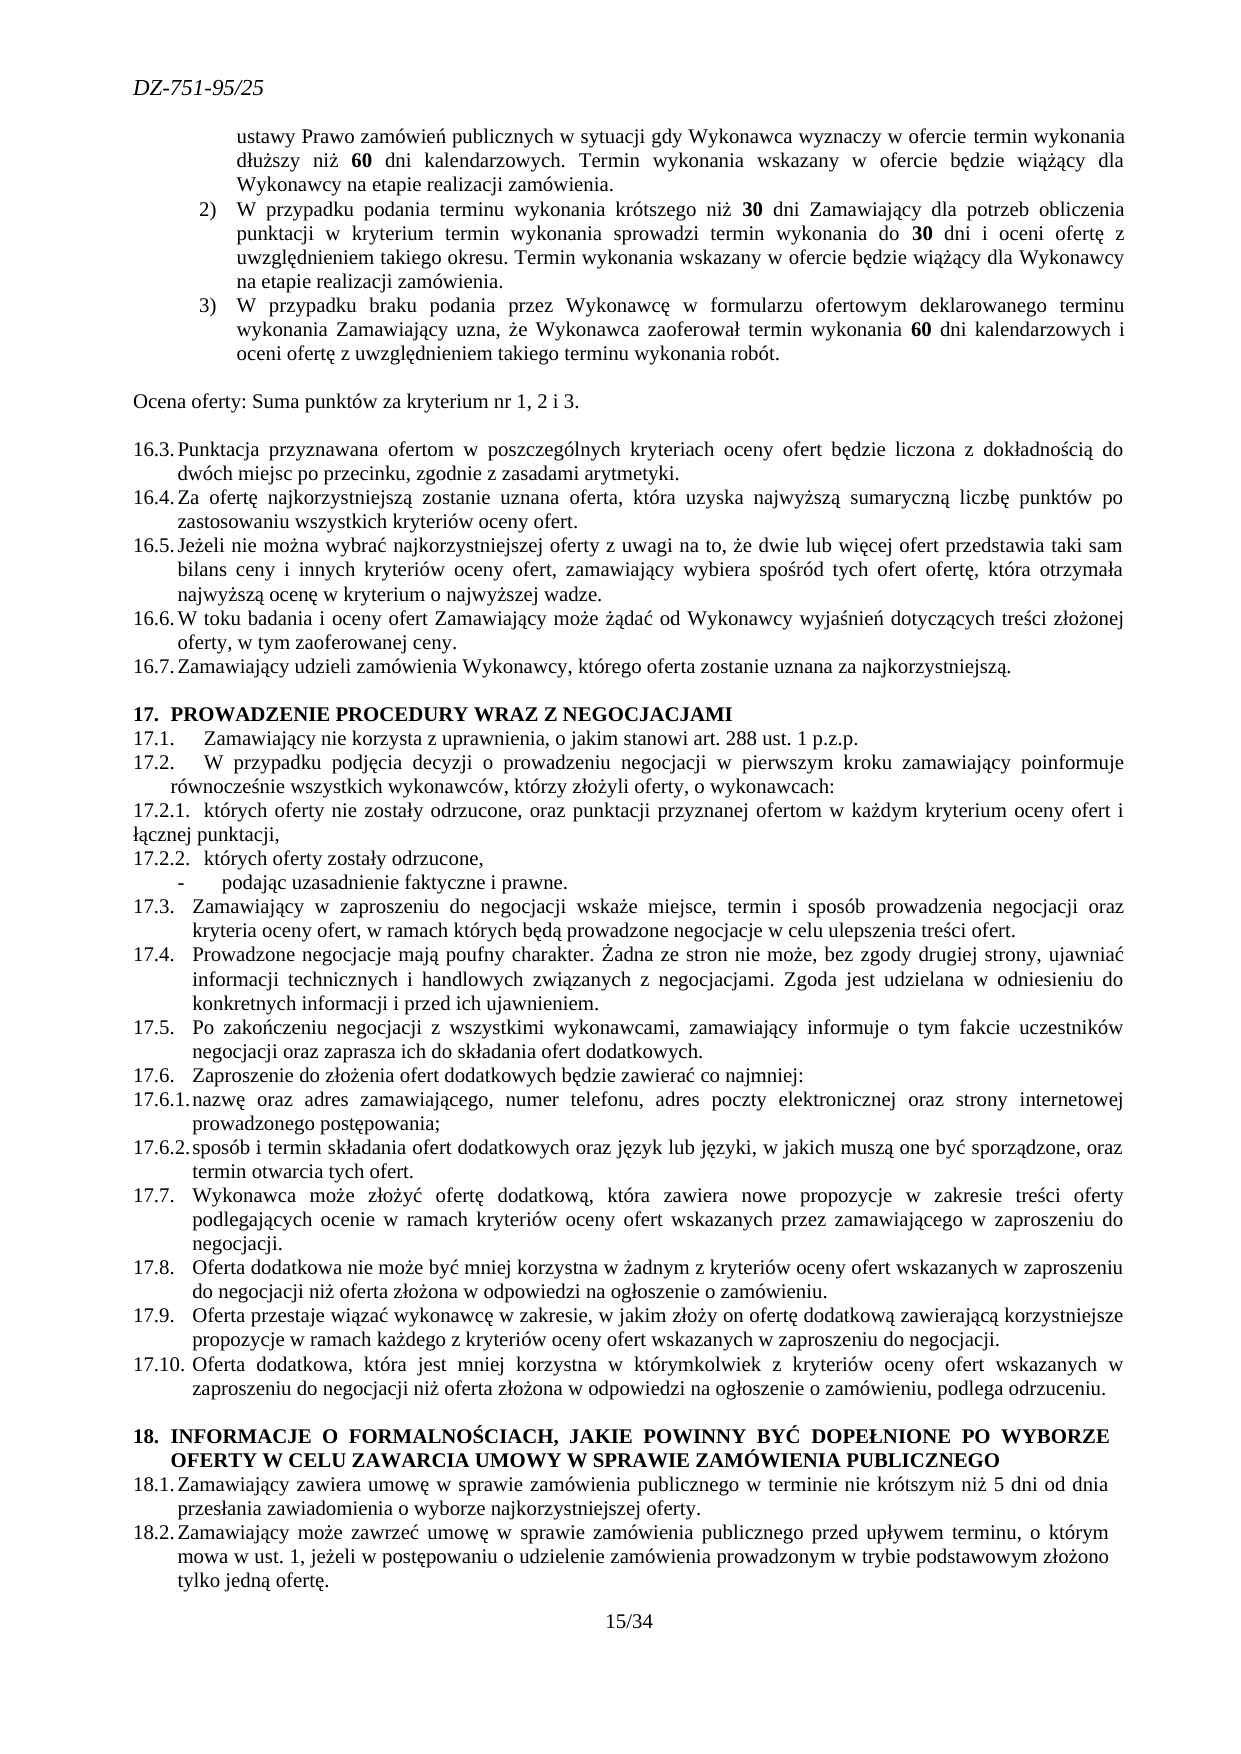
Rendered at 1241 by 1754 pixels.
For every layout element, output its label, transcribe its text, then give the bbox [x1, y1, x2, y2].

list sposób i termin składania ofert dodatkowych oraz język lub języki, w jakich muszą one być sporządzone, oraz termin otwarcia tych ofert. [133, 1135, 1125, 1183]
list Jeżeli nie można wybrać najkorzystniejszej oferty z uwagi na to, że dwie lub więcej ofert przedstawia taki sam bilans ceny i innych kryteriów oceny ofert, zamawiający wybiera spośród tych ofert ofertę, która otrzymała najwyższą ocenę w kryterium o najwyższej wadze. [133, 533, 1125, 606]
list Punktacja przyznawana ofertom w poszczególnych kryteriach oceny ofert będzie liczona z dokładnością do dwóch miejsc po przecinku, zgodnie z zasadami arytmetyki. [133, 437, 1125, 485]
list których oferty zostały odrzucone, [133, 846, 1125, 870]
list których oferty nie zostały odrzucone, oraz punktacji przyznanej ofertom w każdym kryterium oceny ofert i łącznej punktacji, [133, 798, 1125, 846]
list INFORMACJE O FORMALNOŚCIACH, JAKIE POWINNY BYĆ DOPEŁNIONE PO WYBORZE OFERTY W CELU ZAWARCIA UMOWY W SPRAWIE ZAMÓWIENIA PUBLICZNEGO [133, 1424, 1110, 1472]
list Zamawiający może zawrzeć umowę w sprawie zamówienia publicznego przed upływem terminu, o którym mowa w ust. 1, jeżeli w postępowaniu o udzielenie zamówienia prowadzonym w trybie podstawowym złożono tylko jedną ofertę. [133, 1520, 1110, 1592]
list Po zakończeniu negocjacji z wszystkimi wykonawcami, zamawiający informuje o tym fakcie uczestników negocjacji oraz zaprasza ich do składania ofert dodatkowych. [133, 1014, 1125, 1063]
list Oferta dodatkowa nie może być mniej korzystna w żadnym z kryteriów oceny ofert wskazanych w zaproszeniu do negocjacji niż oferta złożona w odpowiedzi na ogłoszenie o zamówieniu. [133, 1255, 1125, 1303]
list Oferta przestaje wiązać wykonawcę w zakresie, w jakim złoży on ofertę dodatkową zawierającą korzystniejsze propozycje w ramach każdego z kryteriów oceny ofert wskazanych w zaproszeniu do negocjacji. [133, 1303, 1125, 1351]
list Prowadzone negocjacje mają poufny charakter. Żadna ze stron nie może, bez zgody drugiej strony, ujawniać informacji technicznych i handlowych związanych z negocjacjami. Zgoda jest udzielana w odniesieniu do konkretnych informacji i przed ich ujawnieniem. [133, 942, 1125, 1014]
list W przypadku podania terminu wykonania krótszego niż 30 dni Zamawiający dla potrzeb obliczenia punktacji w kryterium termin wykonania sprowadzi termin wykonania do 30 dni i oceni ofertę z uwzględnieniem takiego okresu. Termin wykonania wskazany w ofercie będzie wiążący dla Wykonawcy na etapie realizacji zamówienia. [199, 196, 1125, 293]
list Zamawiający nie korzysta z uprawnienia, o jakim stanowi art. 288 ust. 1 p.z.p. [133, 726, 1125, 750]
text Ocena oferty: Suma punktów za kryterium nr 1, 2 i 3. [133, 389, 1110, 413]
list Zamawiający zawiera umowę w sprawie zamówienia publicznego w terminie nie krótszym niż 5 dni od dnia przesłania zawiadomienia o wyborze najkorzystniejszej oferty. [133, 1472, 1110, 1520]
list nazwę oraz adres zamawiającego, numer telefonu, adres poczty elektronicznej oraz strony internetowej prowadzonego postępowania; [133, 1087, 1125, 1135]
list Zamawiający udzieli zamówienia Wykonawcy, którego oferta zostanie uznana za najkorzystniejszą. [133, 654, 1125, 678]
list Zaproszenie do złożenia ofert dodatkowych będzie zawierać co najmniej: [133, 1063, 1125, 1087]
list - podając uzasadnienie faktyczne i prawne. [177, 870, 1125, 894]
list Oferta dodatkowa, która jest mniej korzystna w którymkolwiek z kryteriów oceny ofert wskazanych w zaproszeniu do negocjacji niż oferta złożona w odpowiedzi na ogłoszenie o zamówieniu, podlega odrzuceniu. [133, 1351, 1125, 1399]
list Zamawiający w zaproszeniu do negocjacji wskaże miejsce, termin i sposób prowadzenia negocjacji oraz kryteria oceny ofert, w ramach których będą prowadzone negocjacje w celu ulepszenia treści ofert. [133, 894, 1125, 942]
list Wykonawca może złożyć ofertę dodatkową, która zawiera nowe propozycje w zakresie treści oferty podlegających ocenie w ramach kryteriów oceny ofert wskazanych przez zamawiającego w zaproszeniu do negocjacji. [133, 1183, 1125, 1255]
list W przypadku braku podania przez Wykonawcę w formularzu ofertowym deklarowanego terminu wykonania Zamawiający uzna, że Wykonawca zaoferował termin wykonania 60 dni kalendarzowych i oceni ofertę z uwzględnieniem takiego terminu wykonania robót. [199, 293, 1125, 365]
list Za ofertę najkorzystniejszą zostanie uznana oferta, która uzyska najwyższą sumaryczną liczbę punktów po zastosowaniu wszystkich kryteriów oceny ofert. [133, 485, 1125, 533]
list PROWADZENIE PROCEDURY WRAZ Z NEGOCJACJAMI [133, 702, 1110, 726]
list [199, 124, 1125, 196]
list W toku badania i oceny ofert Zamawiający może żądać od Wykonawcy wyjaśnień dotyczących treści złożonej oferty, w tym zaoferowanej ceny. [133, 606, 1125, 654]
list W przypadku podjęcia decyzji o prowadzeniu negocjacji w pierwszym kroku zamawiający poinformuje równocześnie wszystkich wykonawców, którzy złożyli oferty, o wykonawcach: [133, 750, 1125, 798]
